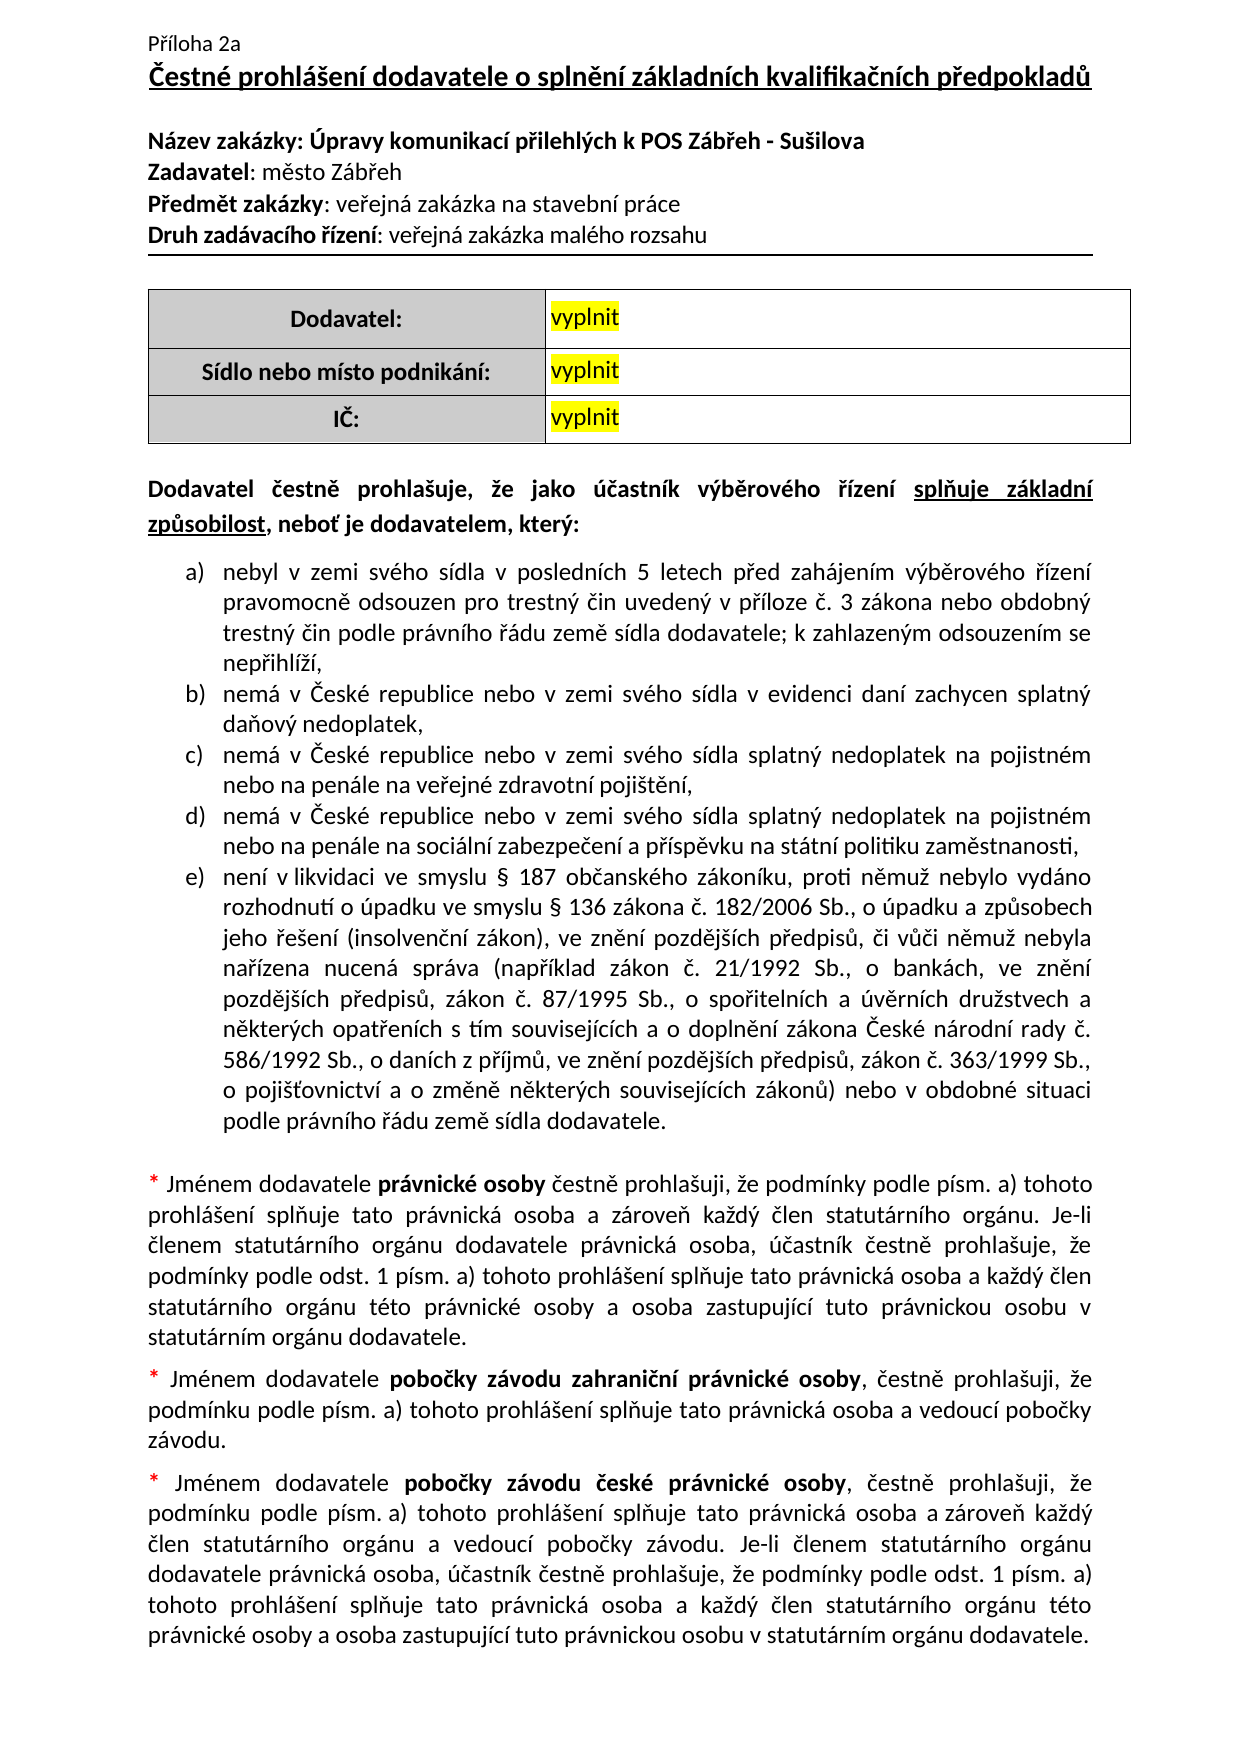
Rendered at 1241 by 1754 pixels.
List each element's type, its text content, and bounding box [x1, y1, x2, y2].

text Předmět zakázky: veřejná zakázka na stavební práce [148, 188, 1093, 218]
table_header vyplnit [546, 290, 1130, 348]
list nebyl v zemi svého sídla v posledních 5 letech před zahájením výběrového řízení pravomocně odsouzen pro trestný čin uvedený v příloze č. 3 zákona nebo obdobný trestný čin podle právního řádu země sídla dodavatele; k zahlazeným odsouzením se nepřihlíží, [185, 556, 1093, 678]
list nemá v České republice nebo v zemi svého sídla splatný nedoplatek na pojistném nebo na penále na veřejné zdravotní pojištění, [185, 739, 1093, 800]
table_header Dodavatel: [149, 290, 545, 348]
table_cell Sídlo nebo místo podnikání: [149, 349, 545, 395]
table_cell vyplnit [546, 349, 1130, 395]
text Zadavatel: město Zábřeh [148, 156, 1093, 186]
text Čestné prohlášení dodavatele o splnění základních kvalifikačních předpokladů [148, 58, 1093, 93]
list nemá v České republice nebo v zemi svého sídla v evidenci daní zachycen splatný daňový nedoplatek, [185, 678, 1093, 739]
text * Jménem dodavatele pobočky závodu zahraniční právnické osoby, čestně prohlašuji, že podmínku podle písm. a) tohoto prohlášení splňuje tato právnická osoba a vedoucí pobočky závodu. [148, 1363, 1093, 1455]
list Dodavatel čestně prohlašuje, že jako účastník výběrového řízení splňuje základní způsobilost, neboť je dodavatelem, který: [148, 473, 1093, 539]
table_cell IČ: [149, 396, 545, 442]
text Název zakázky: Úpravy komunikací přilehlých k POS Zábřeh - Sušilova [148, 125, 1093, 156]
list není v likvidaci ve smyslu § 187 občanského zákoníku, proti němuž nebylo vydáno rozhodnutí o úpadku ve smyslu § 136 zákona č. 182/2006 Sb., o úpadku a způsobech jeho řešení (insolvenční zákon), ve znění pozdějších předpisů, či vůči němuž nebyla nařízena nucená správa (například zákon č. 21/1992 Sb., o bankách, ve znění pozdějších předpisů, zákon č. 87/1995 Sb., o spořitelních a úvěrních družstvech a některých opatřeních s tím souvisejících a o doplnění zákona České národní rady č. 586/1992 Sb., o daních z příjmů, ve znění pozdějších předpisů, zákon č. 363/1999 Sb., o pojišťovnictví a o změně některých souvisejících zákonů) nebo v obdobné situaci podle právního řádu země sídla dodavatele. [185, 861, 1093, 1136]
list nemá v České republice nebo v zemi svého sídla splatný nedoplatek na pojistném nebo na penále na sociální zabezpečení a příspěvku na státní politiku zaměstnanosti, [185, 800, 1093, 861]
text * Jménem dodavatele právnické osoby čestně prohlašuji, že podmínky podle písm. a) tohoto prohlášení splňuje tato právnická osoba a zároveň každý člen statutárního orgánu. Je-li členem statutárního orgánu dodavatele právnická osoba, účastník čestně prohlašuje, že podmínky podle odst. 1 písm. a) tohoto prohlášení splňuje tato právnická osoba a každý člen statutárního orgánu této právnické osoby a osoba zastupující tuto právnickou osobu v statutárním orgánu dodavatele. [148, 1169, 1093, 1352]
table_cell vyplnit [546, 396, 1130, 442]
text * Jménem dodavatele pobočky závodu české právnické osoby, čestně prohlašuji, že podmínku podle písm. a) tohoto prohlášení splňuje tato právnická osoba a zároveň každý člen statutárního orgánu a vedoucí pobočky závodu. Je-li členem statutárního orgánu dodavatele právnická osoba, účastník čestně prohlašuje, že podmínky podle odst. 1 písm. a) tohoto prohlášení splňuje tato právnická osoba a každý člen statutárního orgánu této právnické osoby a osoba zastupující tuto právnickou osobu v statutárním orgánu dodavatele. [148, 1467, 1093, 1650]
text Druh zadávacího řízení: veřejná zakázka malého rozsahu [148, 220, 1093, 254]
